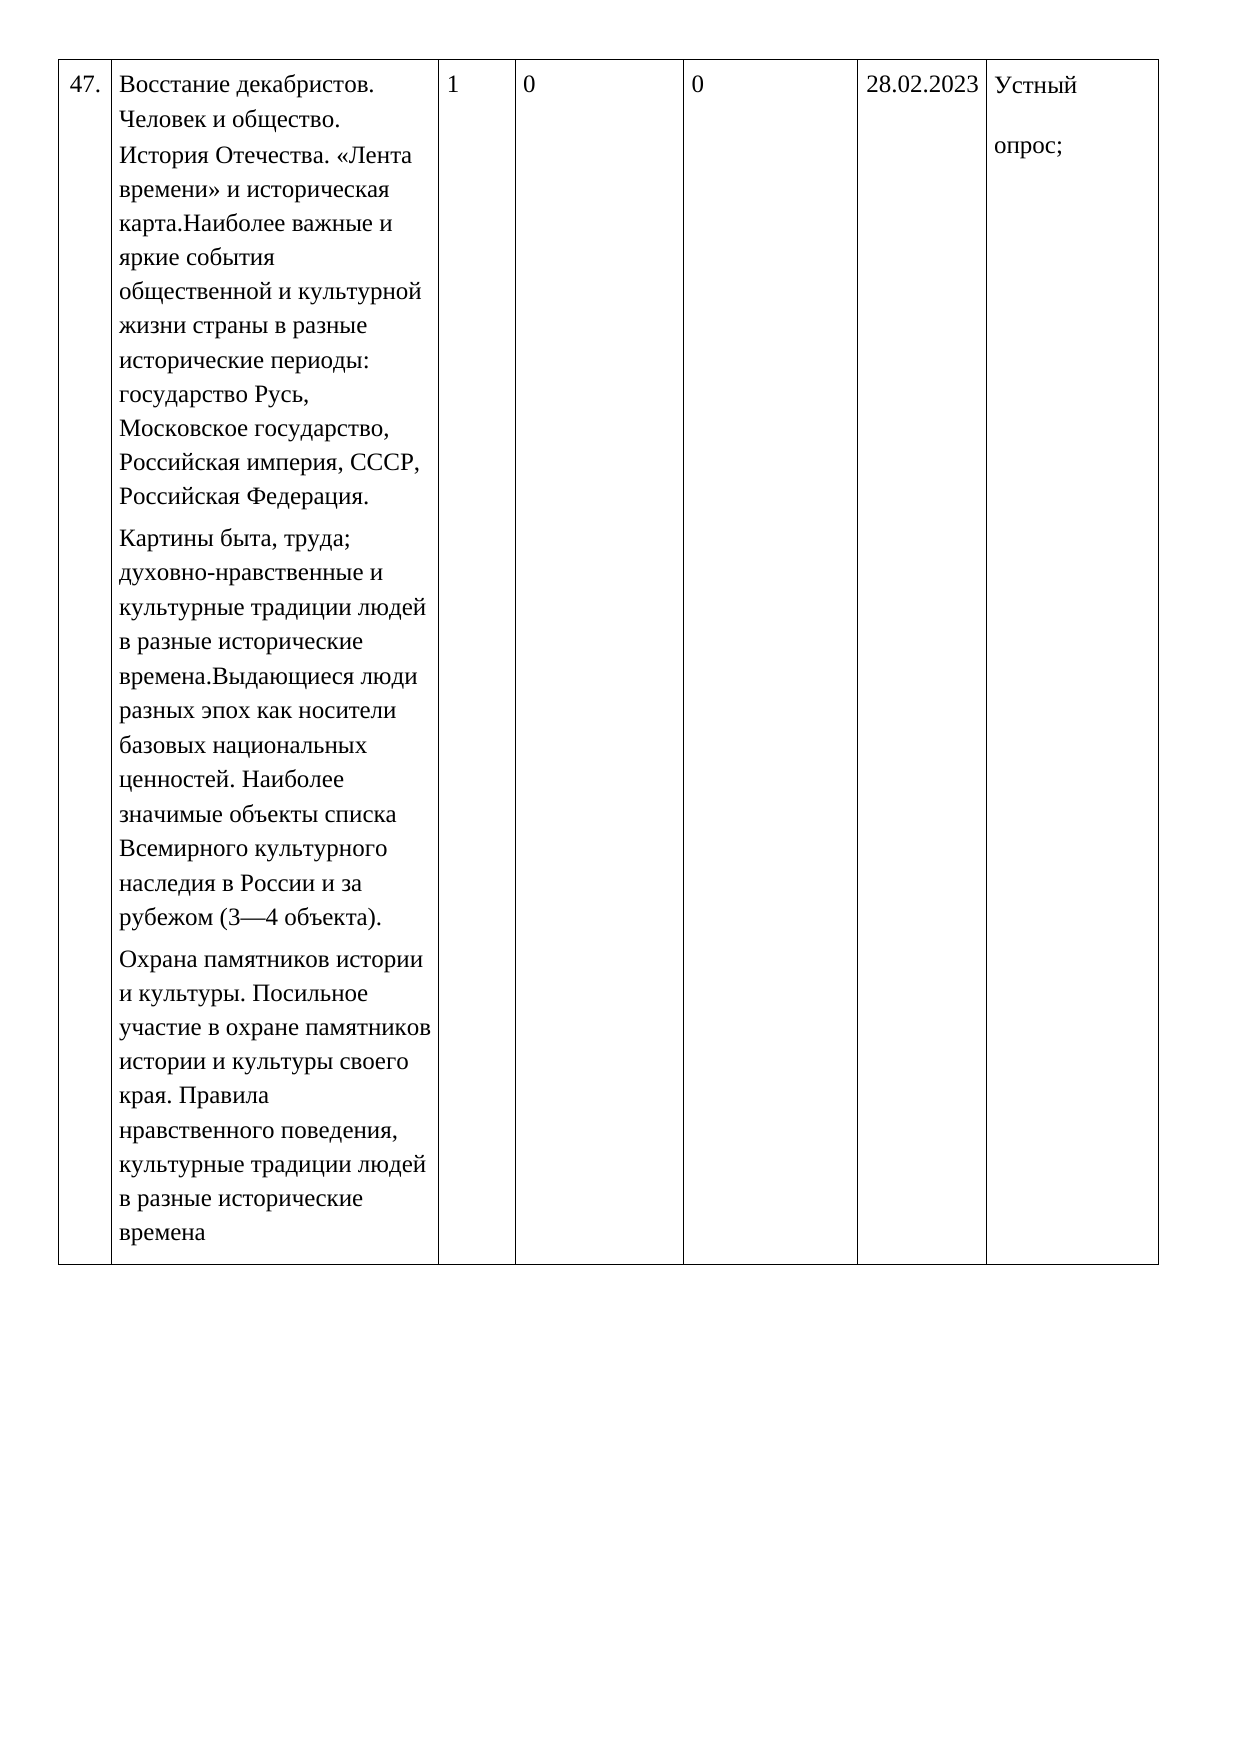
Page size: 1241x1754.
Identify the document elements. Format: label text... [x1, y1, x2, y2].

table_header Восстание декабристов. Человек и общество. История Отечества. «Лента времени» и историческая карта.Наиболее важные и яркие события общественной и культурной жизни страны в разные исторические периоды: государство Русь, Московское государство, Российская империя, СССР, Российская Федерация. Картины быта, труда; духовно-нравственные и культурные традиции людей в разные исторические времена.Выдающиеся люди разных эпох как носители базовых национальных ценностей. Наиболее значимые объекты списка Всемирного культурного наследия в России и за рубежом (3—4 объекта). Охрана памятников истории и культуры. Посильное участие в охране памятников истории и культуры своего края. Правила нравственного поведения, культурные традиции людей в разные исторические времена [112, 60, 438, 1264]
table_header 28.02.2023 [858, 60, 986, 1264]
table_header 47. [59, 60, 111, 1264]
table_header 1 [439, 60, 515, 1264]
table_header 0 [684, 60, 857, 1264]
table_header 0 [516, 60, 683, 1264]
table_header Устный опрос; [987, 60, 1158, 1264]
